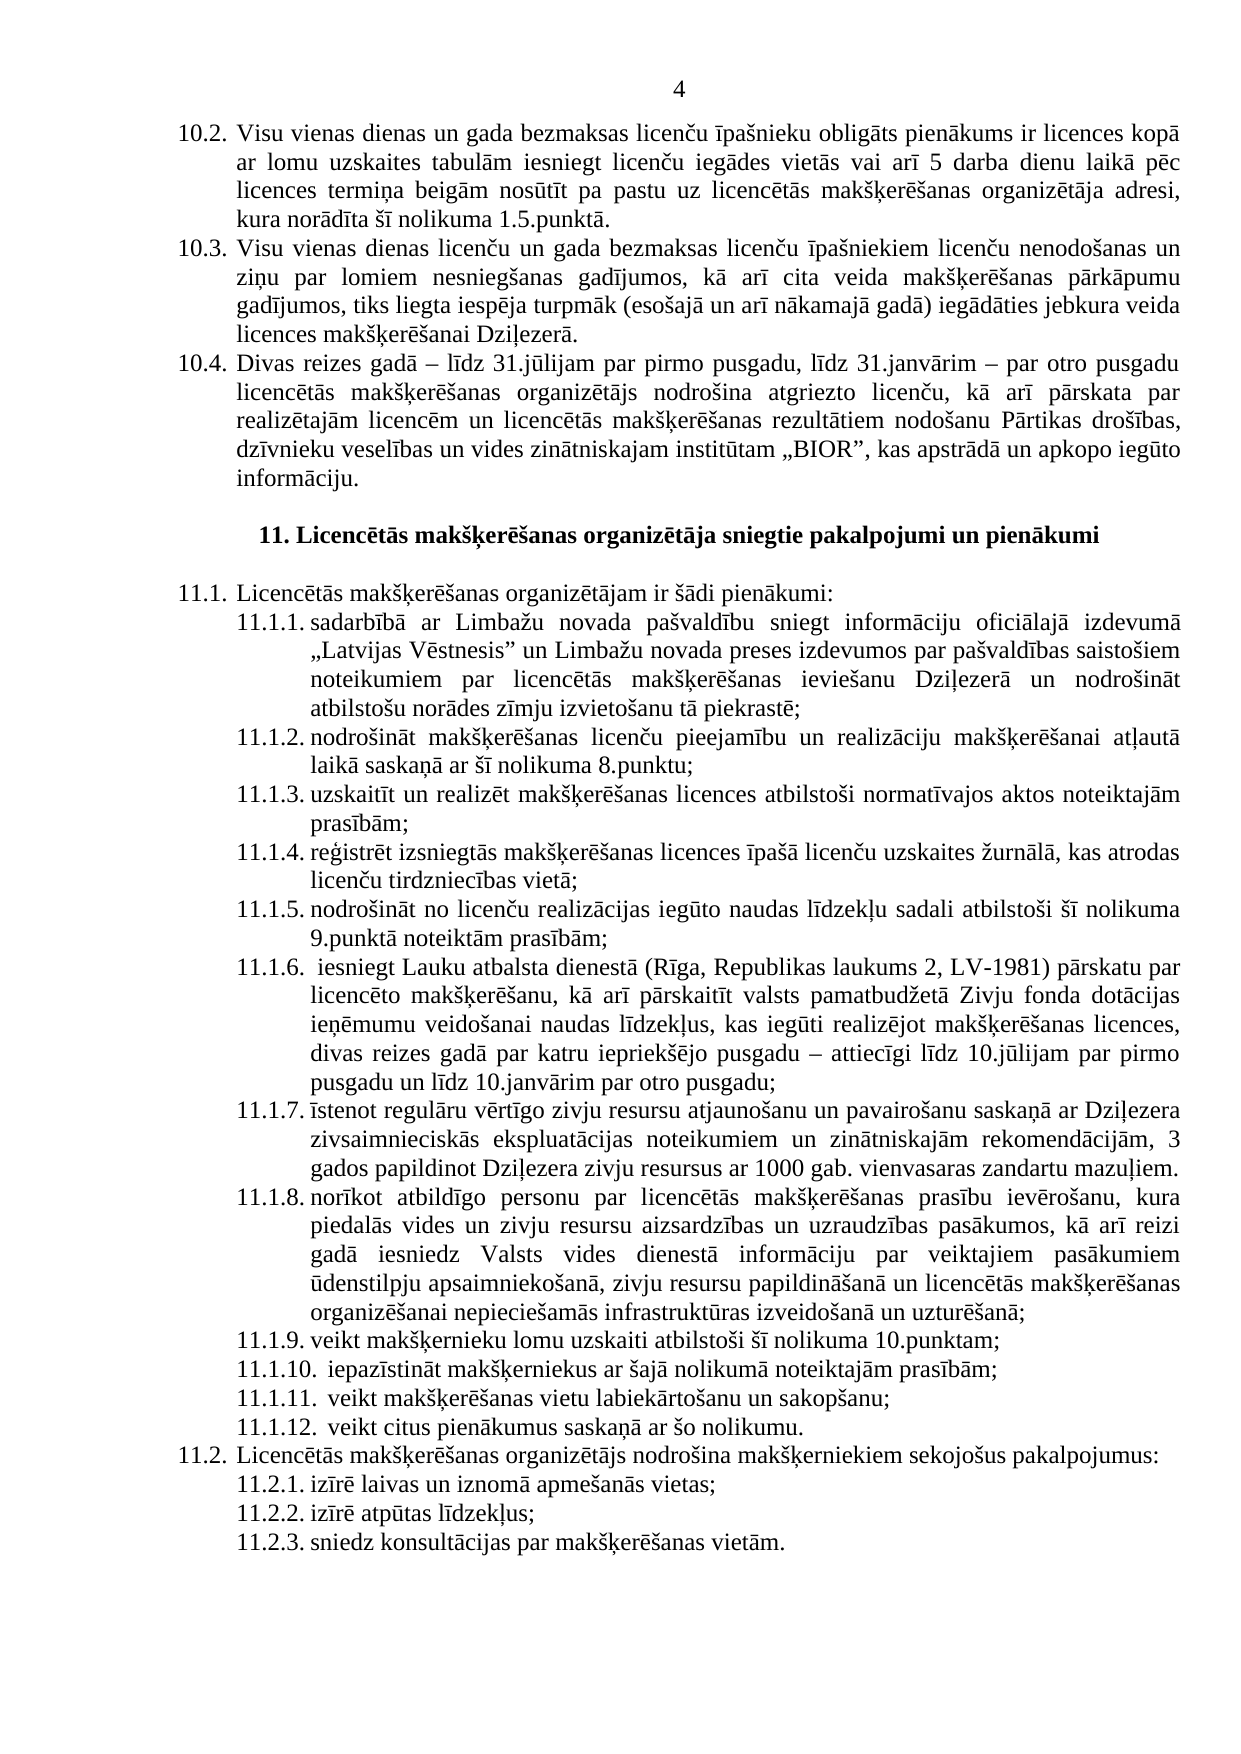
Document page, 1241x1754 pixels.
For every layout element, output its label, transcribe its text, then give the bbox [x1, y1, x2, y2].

list iesniegt Lauku atbalsta dienestā (Rīga, Republikas laukums 2, LV-1981) pārskatu par licencēto makšķerēšanu, kā arī pārskaitīt valsts pamatbudžetā Zivju fonda dotācijas ieņēmumu veidošanai naudas līdzekļus, kas iegūti realizējot makšķerēšanas licences, divas reizes gadā par katru iepriekšējo pusgadu – attiecīgi līdz 10.jūlijam par pirmo pusgadu un līdz 10.janvārim par otro pusgadu; [236, 952, 1181, 1096]
list Visu vienas dienas licenču un gada bezmaksas licenču īpašniekiem licenču nenodošanas un ziņu par lomiem nesniegšanas gadījumos, kā arī cita veida makšķerēšanas pārkāpumu gadījumos, tiks liegta iespēja turpmāk (esošajā un arī nākamajā gadā) iegādāties jebkura veida licences makšķerēšanai Dziļezerā. [177, 233, 1181, 348]
list izīrē atpūtas līdzekļus; [236, 1498, 1181, 1527]
list Divas reizes gadā – līdz 31.jūlijam par pirmo pusgadu, līdz 31.janvārim – par otro pusgadu licencētās makšķerēšanas organizētājs nodrošina atgriezto licenču, kā arī pārskata par realizētajām licencēm un licencētās makšķerēšanas rezultātiem nodošanu Pārtikas drošības, dzīvnieku veselības un vides zinātniskajam institūtam „BIOR”, kas apstrādā un apkopo iegūto informāciju. [177, 348, 1181, 492]
list uzskaitīt un realizēt makšķerēšanas licences atbilstoši normatīvajos noteiktajām prasībām; [236, 779, 1181, 837]
list norīkot atbildīgo personu par licencētās makšķerēšanas prasību ievērošanu, kura piedalās vides un zivju resursu aizsardzības un uzraudzības pasākumos, kā arī reizi gadā iesniedz Valsts vides dienestā informāciju par veiktajiem pasākumiem ūdenstilpju apsaimniekošanā, zivju resursu papildināšanā un licencētās makšķerēšanas organizēšanai nepieciešamās infrastruktūras izveidošanā un uzturēšanā; [236, 1182, 1181, 1326]
list nodrošināt no licenču realizācijas iegūto naudas līdzekļu sadali atbilstoši šī 9.punktā noteiktām prasībām; [236, 894, 1181, 952]
list veikt citus pienākumus saskaņā ar šo nolikumu. [236, 1412, 1181, 1441]
list sadarbībā ar Limbažu novada pašvaldību sniegt informāciju oficiālajā izdevumā „Latvijas Vēstnesis” un Limbažu novada preses izdevumos par pašvaldības saistošiem noteikumiem par licencētās makšķerēšanas ieviešanu Dziļezerā un nodrošināt atbilstošu norādes zīmju izvietošanu tā piekrastē; [236, 607, 1181, 722]
list veikt makšķerēšanas vietu labiekārtošanu un sakopšanu; [236, 1383, 1181, 1412]
list Visu vienas dienas un gada bezmaksas licenču īpašnieku obligāts pienākums ir licences kopā ar lomu uzskaites tabulām iesniegt licenču iegādes vietās vai arī 5 darba dienu laikā pēc licences termiņa beigām nosūtīt pa pastu uz licencētās makšķerēšanas organizētāja adresi, kura norādīta šī nolikuma 1.5.punktā. [177, 118, 1181, 233]
list reģistrēt izsniegtās makšķerēšanas licences īpašā licenču uzskaites žurnālā, kas atrodas licenču tirdzniecības vietā; [236, 837, 1181, 894]
list Licencētās makšķerēšanas organizētāja sniegtie pakalpojumi un pienākumi [177, 521, 1181, 549]
list īstenot regulāru vērtīgo zivju resursu atjaunošanu un pavairošanu saskaņā ar Dziļezera zivsaimnieciskās ekspluatācijas noteikumiem un zinātniskajām rekomendācijām, 3 gados papildinot Dziļezera zivju resursus ar 1000 gab. vienvasaras zandartu mazuļiem. [236, 1096, 1181, 1182]
list veikt makšķernieku lomu uzskaiti atbilstoši šī 10.punktam; [236, 1326, 1181, 1354]
list sniedz konsultācijas par makšķerēšanas vietām. [236, 1527, 1181, 1556]
list izīrē laivas un iznomā apmešanās vietas; [236, 1469, 1181, 1498]
list nodrošināt makšķerēšanas licenču pieejamību un realizāciju makšķerēšanai atļautā laikā saskaņā ar šī nolikuma 8.punktu; [236, 722, 1181, 779]
list iepazīstināt makšķerniekus ar šajā noteiktajām prasībām; [236, 1354, 1181, 1383]
list Licencētās makšķerēšanas organizētājs nodrošina makšķerniekiem sekojošus pakalpojumus: [177, 1441, 1181, 1469]
list Licencētās makšķerēšanas organizētājam ir šādi pienākumi: [177, 578, 1181, 607]
